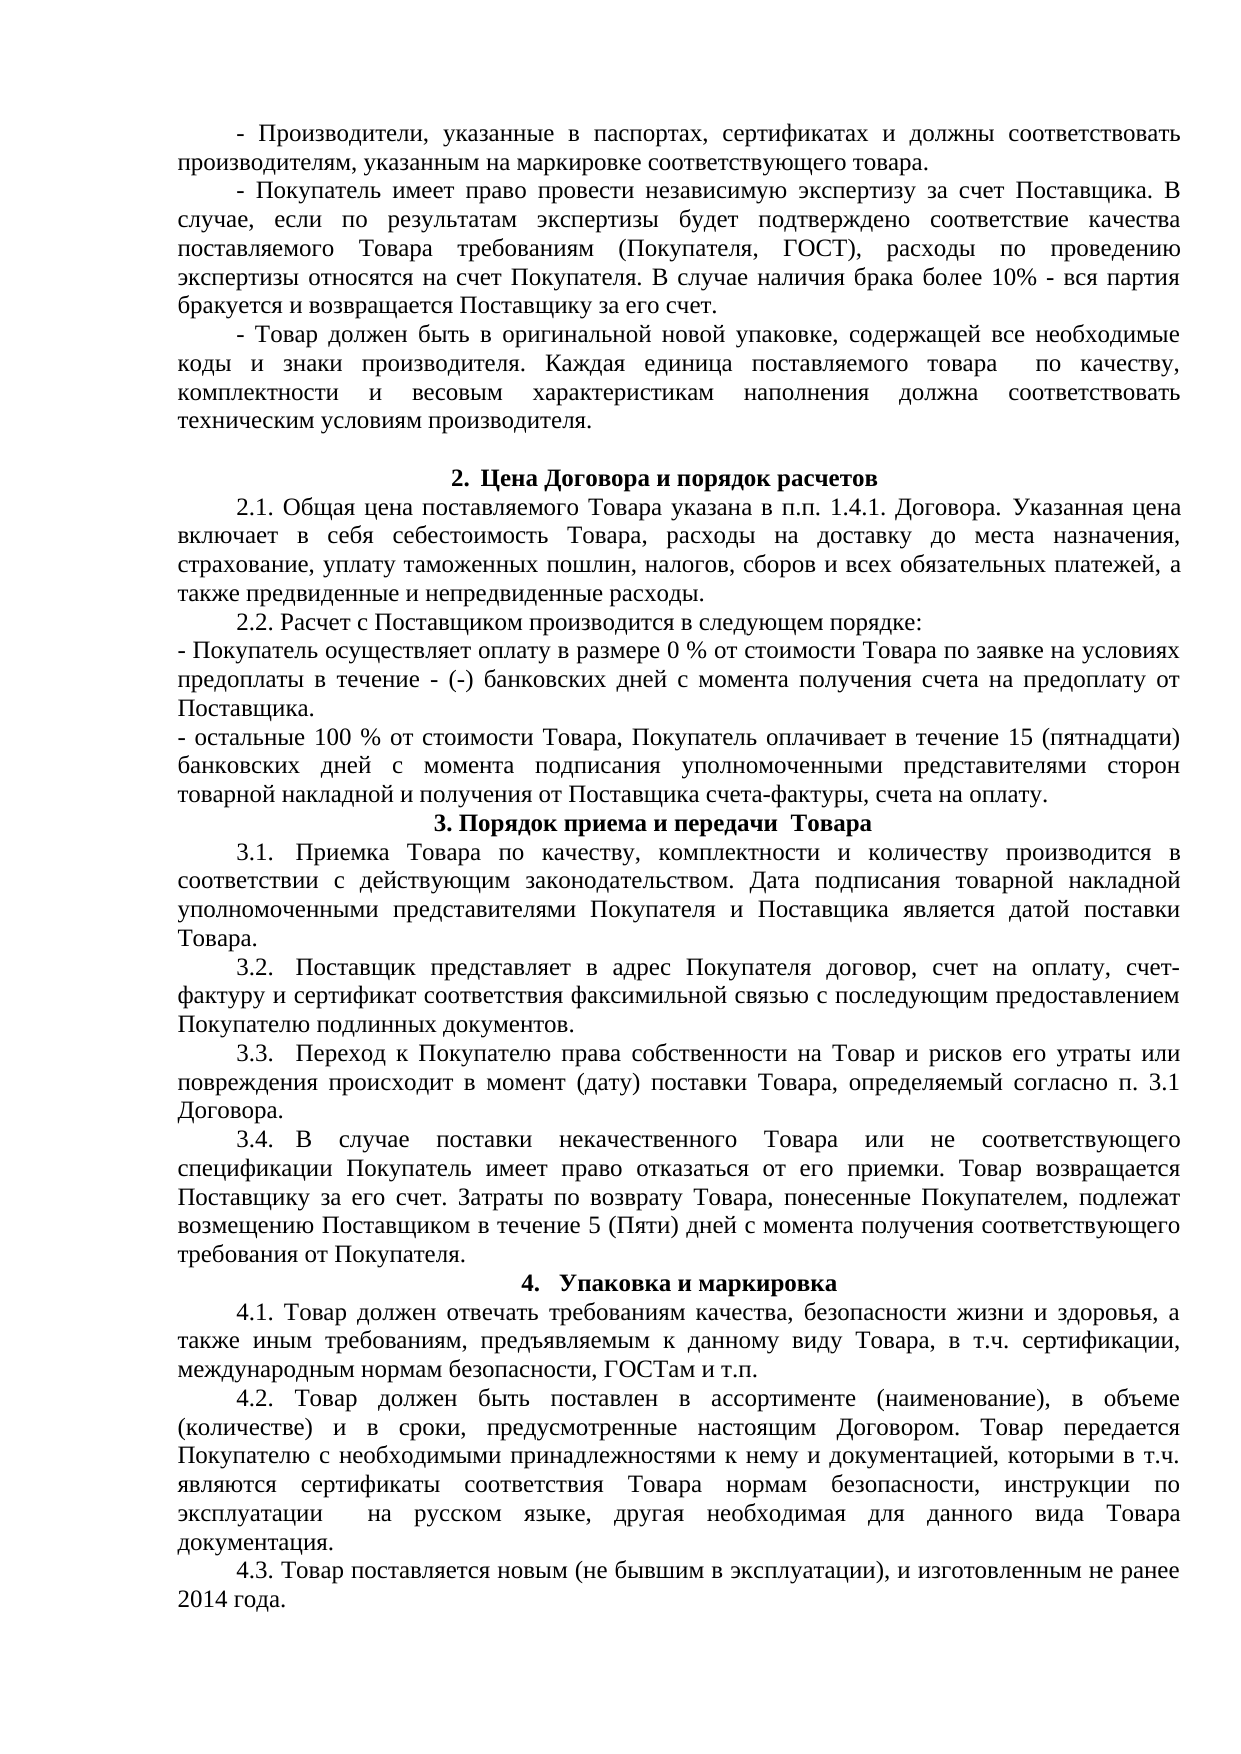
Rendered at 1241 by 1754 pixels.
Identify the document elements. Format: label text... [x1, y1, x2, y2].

text - остальные 100 % от стоимости Товара, Покупатель оплачивает в течение 15 (пятнадцати) банковских дней с момента подписания уполномоченными представителями сторон товарной накладной и получения от Поставщика счета-фактуры, счета на оплату. [177, 722, 1181, 808]
list Приемка Товара по качеству, комплектности и количеству производится в соответствии с действующим законодательством. Дата подписания товарной накладной уполномоченными представителями Покупателя и Поставщика является датой поставки Товара. [177, 837, 1181, 952]
text 3. Порядок приема и передачи Товара [215, 808, 1181, 837]
list Упаковка и маркировка [177, 1268, 1181, 1297]
list Поставщик представляет в адрес Покупателя договор, счет на оплату, счет-фактуру и сертификат соответствия факсимильной связью с последующим предоставлением Покупателю подлинных документов. [177, 952, 1181, 1038]
text 4.1. Товар должен отвечать требованиям качества, безопасности жизни и здоровья, а также иным требованиям, предъявляемым к данному виду Товара, в т.ч. сертификации, международным нормам безопасности, ГОСТам и т.п. [177, 1297, 1181, 1383]
list Цена Договора и порядок расчетов [118, 463, 1181, 492]
text - Товар должен быть в оригинальной новой упаковке, содержащей все необходимые коды и знаки производителя. Каждая единица поставляемого товара по качеству, комплектности и весовым характеристикам наполнения должна соответствовать техническим условиям производителя. [177, 319, 1181, 434]
list Переход к Покупателю права собственности на Товар и рисков его утраты или повреждения происходит в момент (дату) поставки Товара, определяемый согласно п. 3.1 Договора. [177, 1038, 1181, 1124]
text - Производители, указанные в паспортах, сертификатах и должны соответствовать производителям, указанным на маркировке соответствующего товара. [177, 118, 1181, 176]
text 4.3. Товар поставляется новым (не бывшим в эксплуатации), и изготовленным не ранее 2014 года. [177, 1556, 1181, 1613]
text - Покупатель имеет право провести независимую экспертизу за счет Поставщика. В случае, если по результатам экспертизы будет подтверждено соответствие качества поставляемого Товара требованиям (Покупателя, ГОСТ), расходы по проведению экспертизы относятся на счет Покупателя. В случае наличия брака более 10% - вся партия бракуется и возвращается Поставщику за его счет. [177, 176, 1181, 319]
text 2.2. Расчет с Поставщиком производится в следующем порядке: [177, 607, 1181, 636]
text 4.2. Товар должен быть поставлен в ассортименте (наименование), в объеме (количестве) и в сроки, предусмотренные настоящим Договором. Товар передается Покупателю с необходимыми принадлежностями к нему и документацией, которыми в т.ч. являются сертификаты соответствия Товара нормам безопасности, инструкции по эксплуатации на русском языке, другая необходимая для данного вида Товара документация. [177, 1383, 1181, 1556]
text 2.1. Общая цена поставляемого Товара указана в п.п. 1.4.1. Договора. Указанная цена включает в себя себестоимость Товара, расходы на доставку до места назначения, страхование, уплату таможенных пошлин, налогов, сборов и всех обязательных платежей, а также предвиденные и непредвиденные расходы. [177, 492, 1181, 607]
list В случае поставки некачественного Товара или не соответствующего спецификации Покупатель имеет право отказаться от его приемки. Товар возвращается Поставщику за его счет. Затраты по возврату Товара, понесенные Покупателем, подлежат возмещению Поставщиком в течение 5 (Пяти) дней с момента получения соответствующего требования от Покупателя. [177, 1124, 1181, 1268]
text - Покупатель осуществляет оплату в размере 0 % от стоимости Товара по заявке на условиях предоплаты в течение - (-) банковских дней с момента получения счета на предоплату от Поставщика. [177, 636, 1181, 722]
